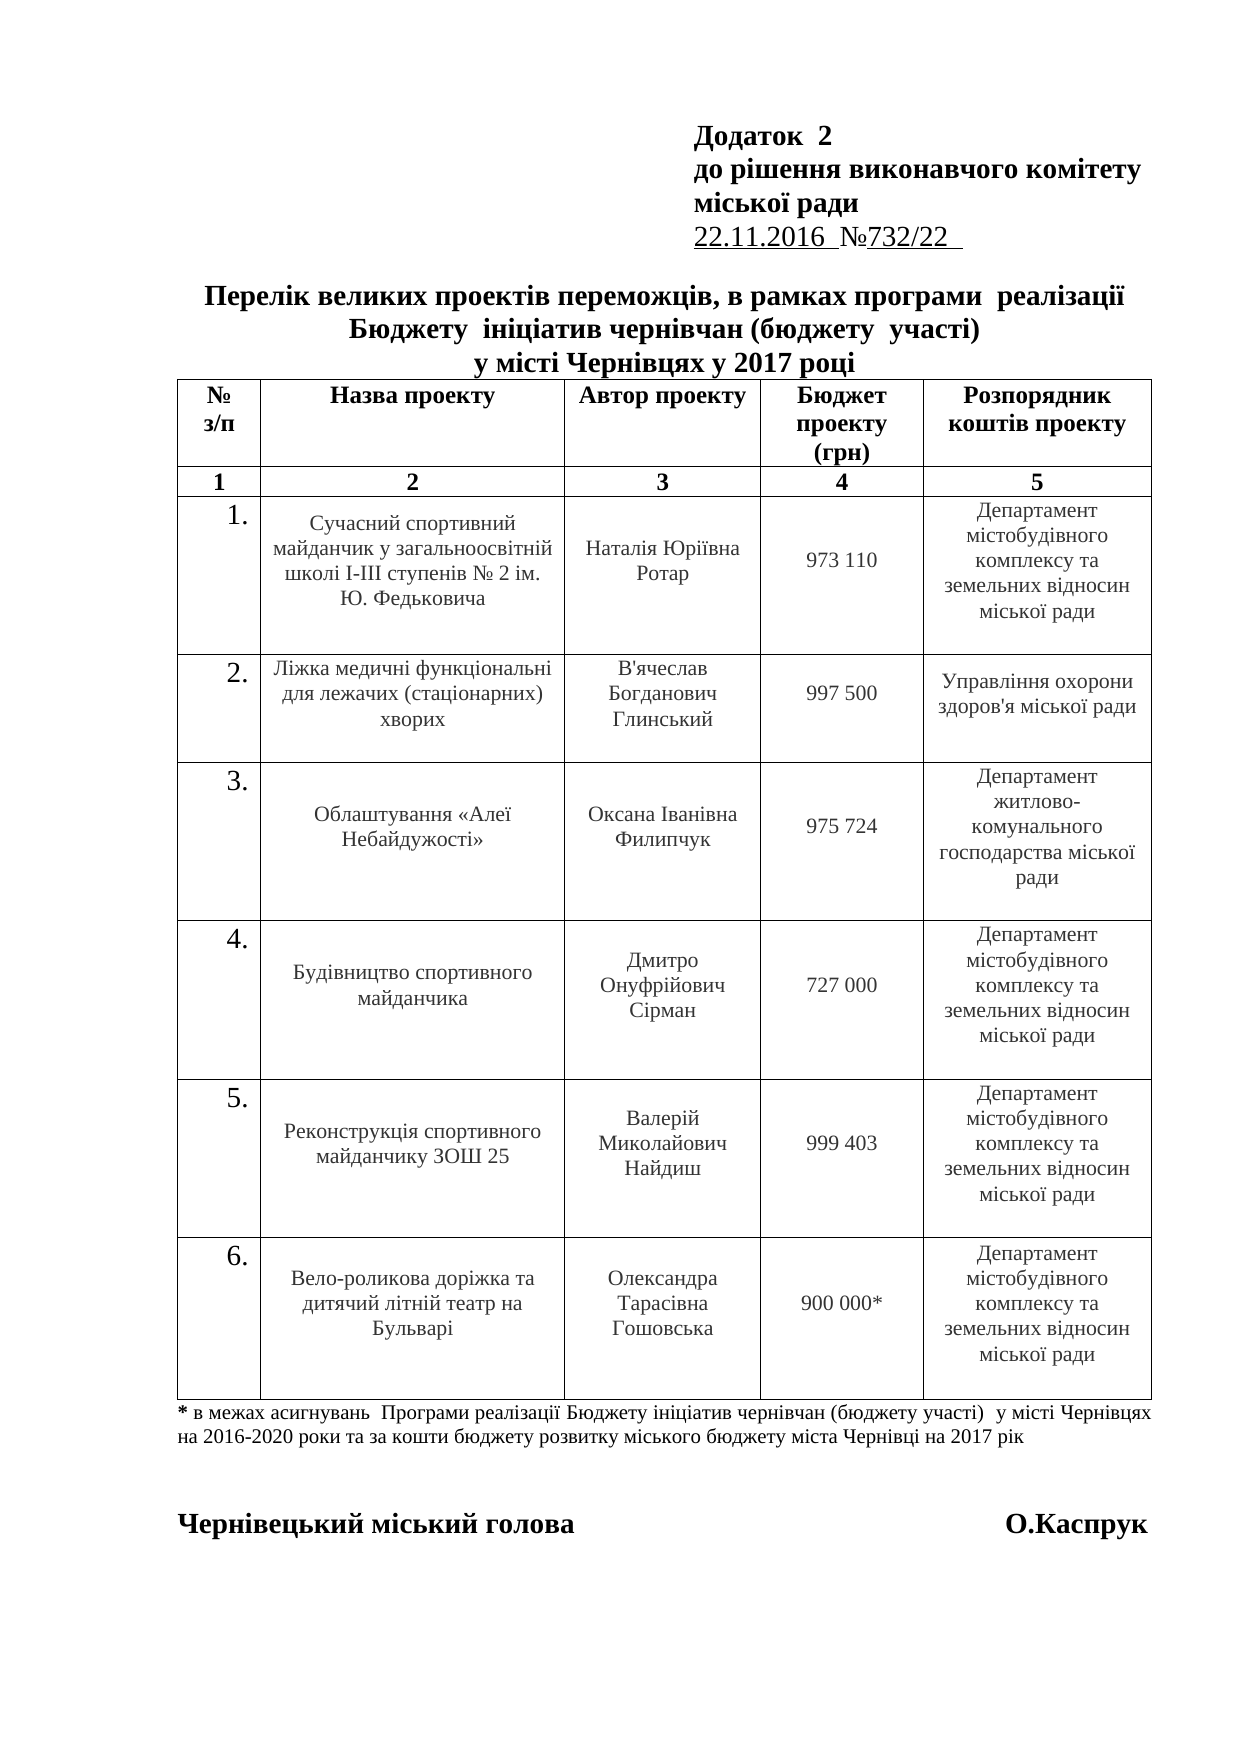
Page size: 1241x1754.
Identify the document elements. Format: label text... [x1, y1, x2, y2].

table_cell [178, 1238, 260, 1398]
text Чернівецький міський голова О.Каспрук [177, 1506, 1152, 1540]
table_cell Наталія Юріївна Ротар [565, 497, 760, 654]
table_cell [178, 763, 260, 920]
table_cell Департамент містобудівного комплексу та земельних відносин міської ради [924, 1238, 1151, 1398]
table_header Бюджет проекту (грн) [761, 380, 923, 466]
table_cell [178, 655, 260, 762]
table_cell [178, 921, 260, 1079]
table_cell В'ячеслав Богданович Глинський [565, 655, 760, 762]
table_cell Департамент містобудівного комплексу та земельних відносин міської ради [924, 921, 1151, 1079]
table_cell Дмитро Онуфрійович Сірман [565, 921, 760, 1079]
text 22.11.2016 №732/22 [693, 219, 1152, 252]
table_cell 3 [565, 467, 760, 496]
table_cell [178, 1080, 260, 1237]
table_header № з/п [178, 380, 260, 466]
table_cell 973 110 [761, 497, 923, 654]
table_header Розпорядник коштів проекту [924, 380, 1151, 466]
table_cell 2 [261, 467, 564, 496]
table_cell Департамент житлово-комунального господарства міської ради [924, 763, 1151, 920]
table_cell 999 403 [761, 1080, 923, 1237]
text * в межах асигнувань Програми реалізації Бюджету ініціатив чернівчан (бюджету участі) у місті Чернівцях на 2016-2020 роки та за кошти бюджету розвитку міського бюджету міста Чернівці на 2017 рік [177, 1400, 1152, 1448]
table_cell 997 500 [761, 655, 923, 762]
text Перелік великих проектів переможців, в рамках програми реалізації Бюджету ініціатив чернівчан (бюджету участі) [177, 278, 1152, 345]
table_cell Валерій Миколайович Найдиш [565, 1080, 760, 1237]
table_cell Департамент містобудівного комплексу та земельних відносин міської ради [924, 1080, 1151, 1237]
text до рішення виконавчого комітету [693, 152, 1152, 185]
table_cell Управління охорони здоров'я міської ради [924, 655, 1151, 762]
table_header Назва проекту [261, 380, 564, 466]
table_cell [178, 497, 260, 654]
table_cell 975 724 [761, 763, 923, 920]
table_cell 900 000* [761, 1238, 923, 1398]
table_cell Департамент містобудівного комплексу та земельних відносин міської ради [924, 497, 1151, 654]
table_cell Олександра Тарасівна Гошовська [565, 1238, 760, 1398]
table_cell 727 000 [761, 921, 923, 1079]
table_cell 4 [761, 467, 923, 496]
table_cell Облаштування «Алеї Небайдужості» [261, 763, 564, 920]
table_cell 5 [924, 467, 1151, 496]
text Додаток 2 [693, 118, 1152, 152]
table_cell Реконструкція спортивного майданчику ЗОШ 25 [261, 1080, 564, 1237]
table_cell Сучасний спортивний майданчик у загальноосвітній школі І-ІІІ ступенів № 2 ім. Ю. Федьковича [261, 497, 564, 654]
table_cell Ліжка медичні функціональні для лежачих (стаціонарних) хворих [261, 655, 564, 762]
text у місті Чернівцях у 2017 році [177, 345, 1152, 379]
table_cell Будівництво спортивного майданчика [261, 921, 564, 1079]
table_cell Вело-роликова доріжка та дитячий літній театр на Бульварі [261, 1238, 564, 1398]
text міської ради [693, 185, 1152, 219]
table_cell Оксана Іванівна Филипчук [565, 763, 760, 920]
table_header Автор проекту [565, 380, 760, 466]
table_cell 1 [178, 467, 260, 496]
